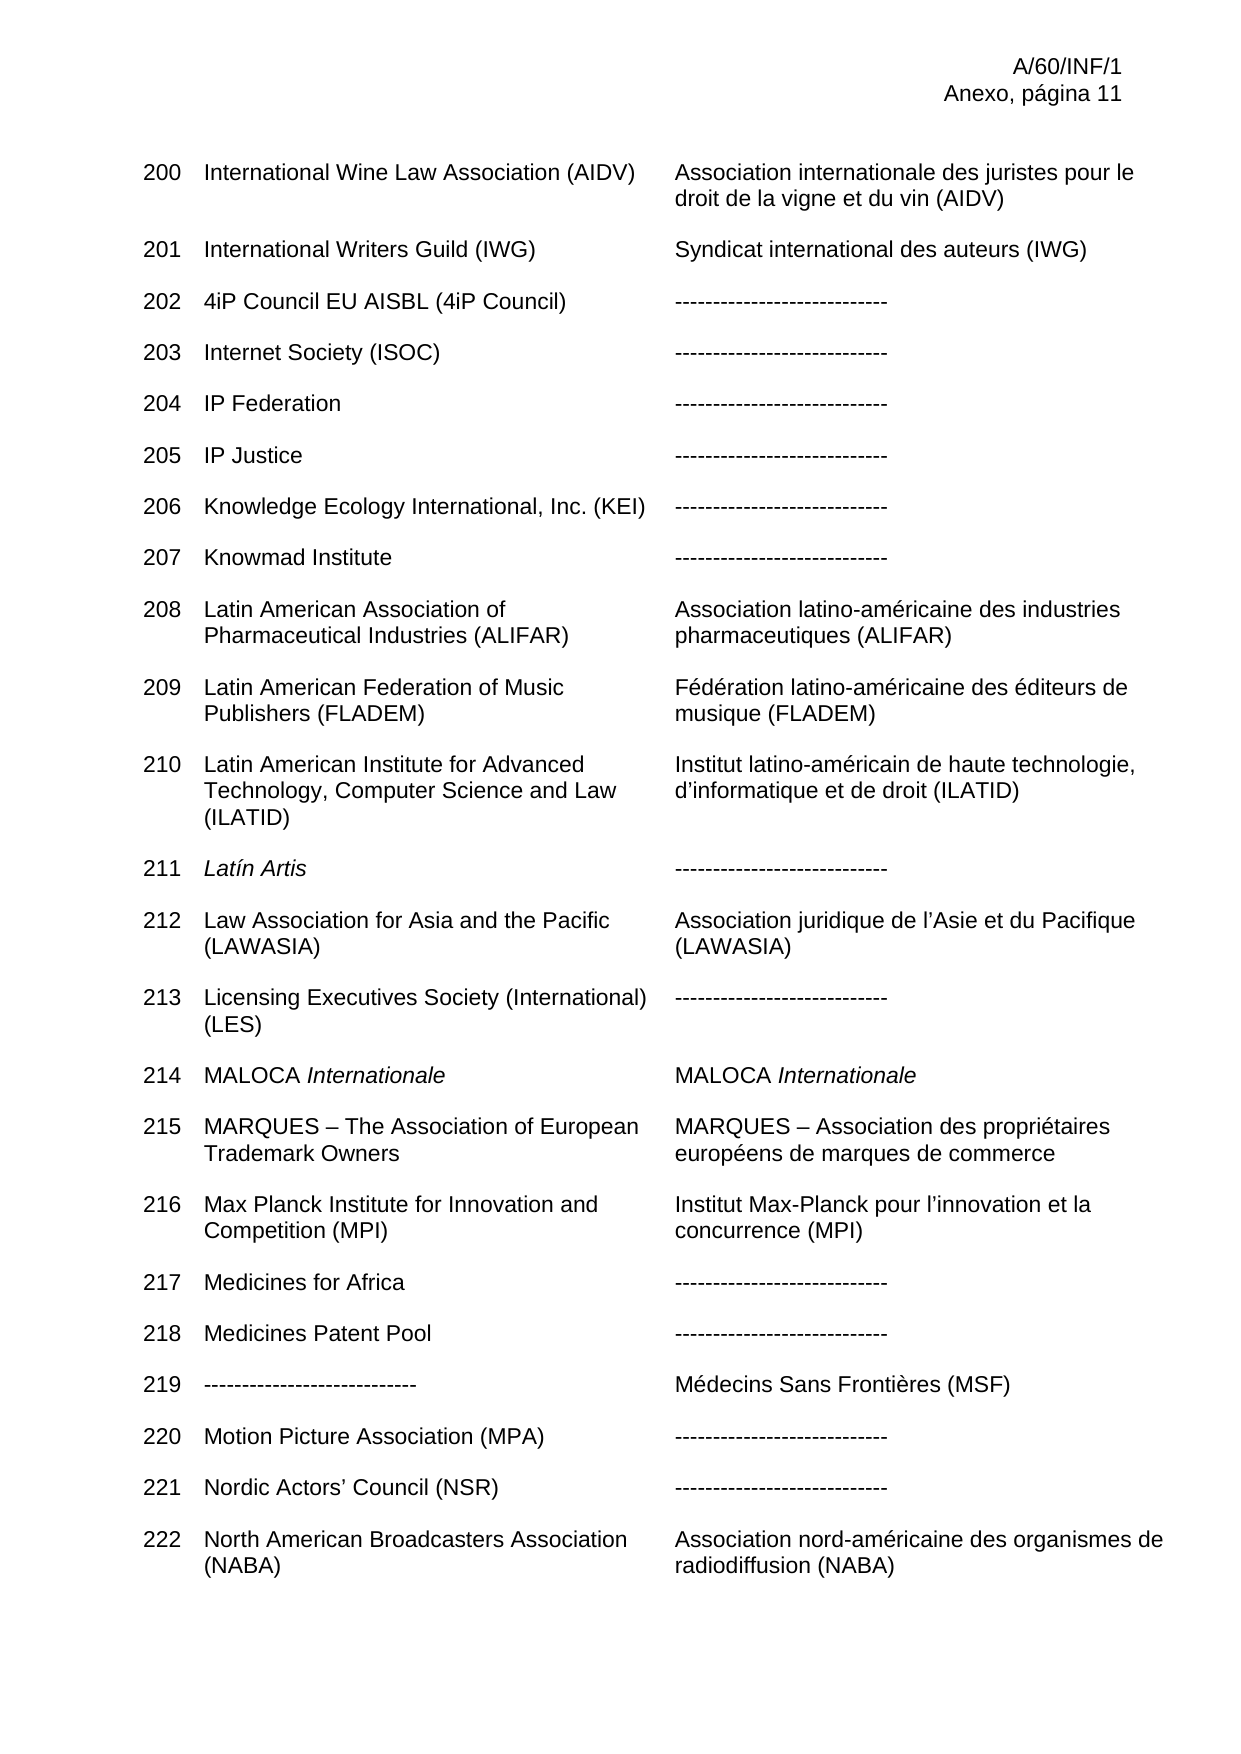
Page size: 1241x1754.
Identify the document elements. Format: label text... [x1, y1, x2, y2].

table_cell [84, 1423, 192, 1474]
table_cell 4iP Council EU AISBL (4iP Council) [192, 288, 663, 339]
table_cell International Writers Guild (IWG) [192, 236, 663, 288]
table_cell [84, 1371, 192, 1423]
table_cell [84, 288, 192, 339]
table_cell ---------------------------- [663, 1474, 1188, 1526]
table_cell [84, 674, 192, 751]
table_cell [84, 984, 192, 1062]
table_cell ---------------------------- [663, 288, 1188, 339]
table_cell Max Planck Institute for Innovation and Competition (MPI) [192, 1191, 663, 1269]
table_cell Fédération latino-américaine des éditeurs de musique (FLADEM) [663, 674, 1188, 751]
table_cell IP Justice [192, 442, 663, 493]
table_cell [84, 390, 192, 442]
table_cell [84, 907, 192, 984]
table_cell Latin American Association of Pharmaceutical Industries (ALIFAR) [192, 596, 663, 673]
table_cell ---------------------------- [663, 984, 1188, 1062]
table_cell [84, 596, 192, 673]
table_cell [84, 1474, 192, 1526]
table_cell [84, 339, 192, 390]
table_cell [84, 493, 192, 544]
table_cell Licensing Executives Society (International) (LES) [192, 984, 663, 1062]
table_cell [84, 1526, 192, 1603]
table_cell Knowledge Ecology International, Inc. (KEI) [192, 493, 663, 544]
table_cell [84, 544, 192, 596]
table_cell Institut Max-Planck pour l’innovation et la concurrence (MPI) [663, 1191, 1188, 1269]
table_cell [84, 236, 192, 288]
table_cell North American Broadcasters Association (NABA) [192, 1526, 663, 1603]
table_cell [84, 442, 192, 493]
table_cell ---------------------------- [663, 855, 1188, 907]
table_cell ---------------------------- [192, 1371, 663, 1423]
table_cell ---------------------------- [663, 390, 1188, 442]
table_cell Association latino-américaine des industries pharmaceutiques (ALIFAR) [663, 596, 1188, 673]
table_cell ---------------------------- [663, 544, 1188, 596]
table_cell Medicines for Africa [192, 1269, 663, 1320]
table_cell [84, 1269, 192, 1320]
table_cell [84, 159, 192, 236]
table_cell ---------------------------- [663, 493, 1188, 544]
table_cell Latín Artis [192, 855, 663, 907]
table_cell [84, 1191, 192, 1269]
table_cell Syndicat international des auteurs (IWG) [663, 236, 1188, 288]
table_cell ---------------------------- [663, 442, 1188, 493]
table_cell ---------------------------- [663, 1269, 1188, 1320]
table_cell ---------------------------- [663, 1320, 1188, 1371]
table_cell [84, 1113, 192, 1191]
table_cell [84, 855, 192, 907]
table_cell Motion Picture Association (MPA) [192, 1423, 663, 1474]
table_cell MALOCA Internationale [663, 1062, 1188, 1113]
table_cell Law Association for Asia and the Pacific (LAWASIA) [192, 907, 663, 984]
table_cell Institut latino-américain de haute technologie, d’informatique et de droit (ILATID) [663, 751, 1188, 855]
table_cell Association internationale des juristes pour le droit de la vigne et du vin (AIDV) [663, 159, 1188, 236]
table_cell Association juridique de l’Asie et du Pacifique (LAWASIA) [663, 907, 1188, 984]
table_cell [84, 1062, 192, 1113]
table_cell ---------------------------- [663, 339, 1188, 390]
table_cell Internet Society (ISOC) [192, 339, 663, 390]
table_cell Knowmad Institute [192, 544, 663, 596]
table_cell MARQUES – The Association of European Trademark Owners [192, 1113, 663, 1191]
table_cell Medicines Patent Pool [192, 1320, 663, 1371]
table_cell Nordic Actors’ Council (NSR) [192, 1474, 663, 1526]
table_cell Association nord-américaine des organismes de radiodiffusion (NABA) [663, 1526, 1188, 1603]
table_cell [84, 751, 192, 855]
table_cell Médecins Sans Frontières (MSF) [663, 1371, 1188, 1423]
table_cell [84, 1320, 192, 1371]
table_cell MALOCA Internationale [192, 1062, 663, 1113]
table_cell International Wine Law Association (AIDV) [192, 159, 663, 236]
table_cell MARQUES – Association des propriétaires européens de marques de commerce [663, 1113, 1188, 1191]
table_cell ---------------------------- [663, 1423, 1188, 1474]
table_cell IP Federation [192, 390, 663, 442]
table_cell Latin American Federation of Music Publishers (FLADEM) [192, 674, 663, 751]
table_cell Latin American Institute for Advanced Technology, Computer Science and Law (ILATID) [192, 751, 663, 855]
